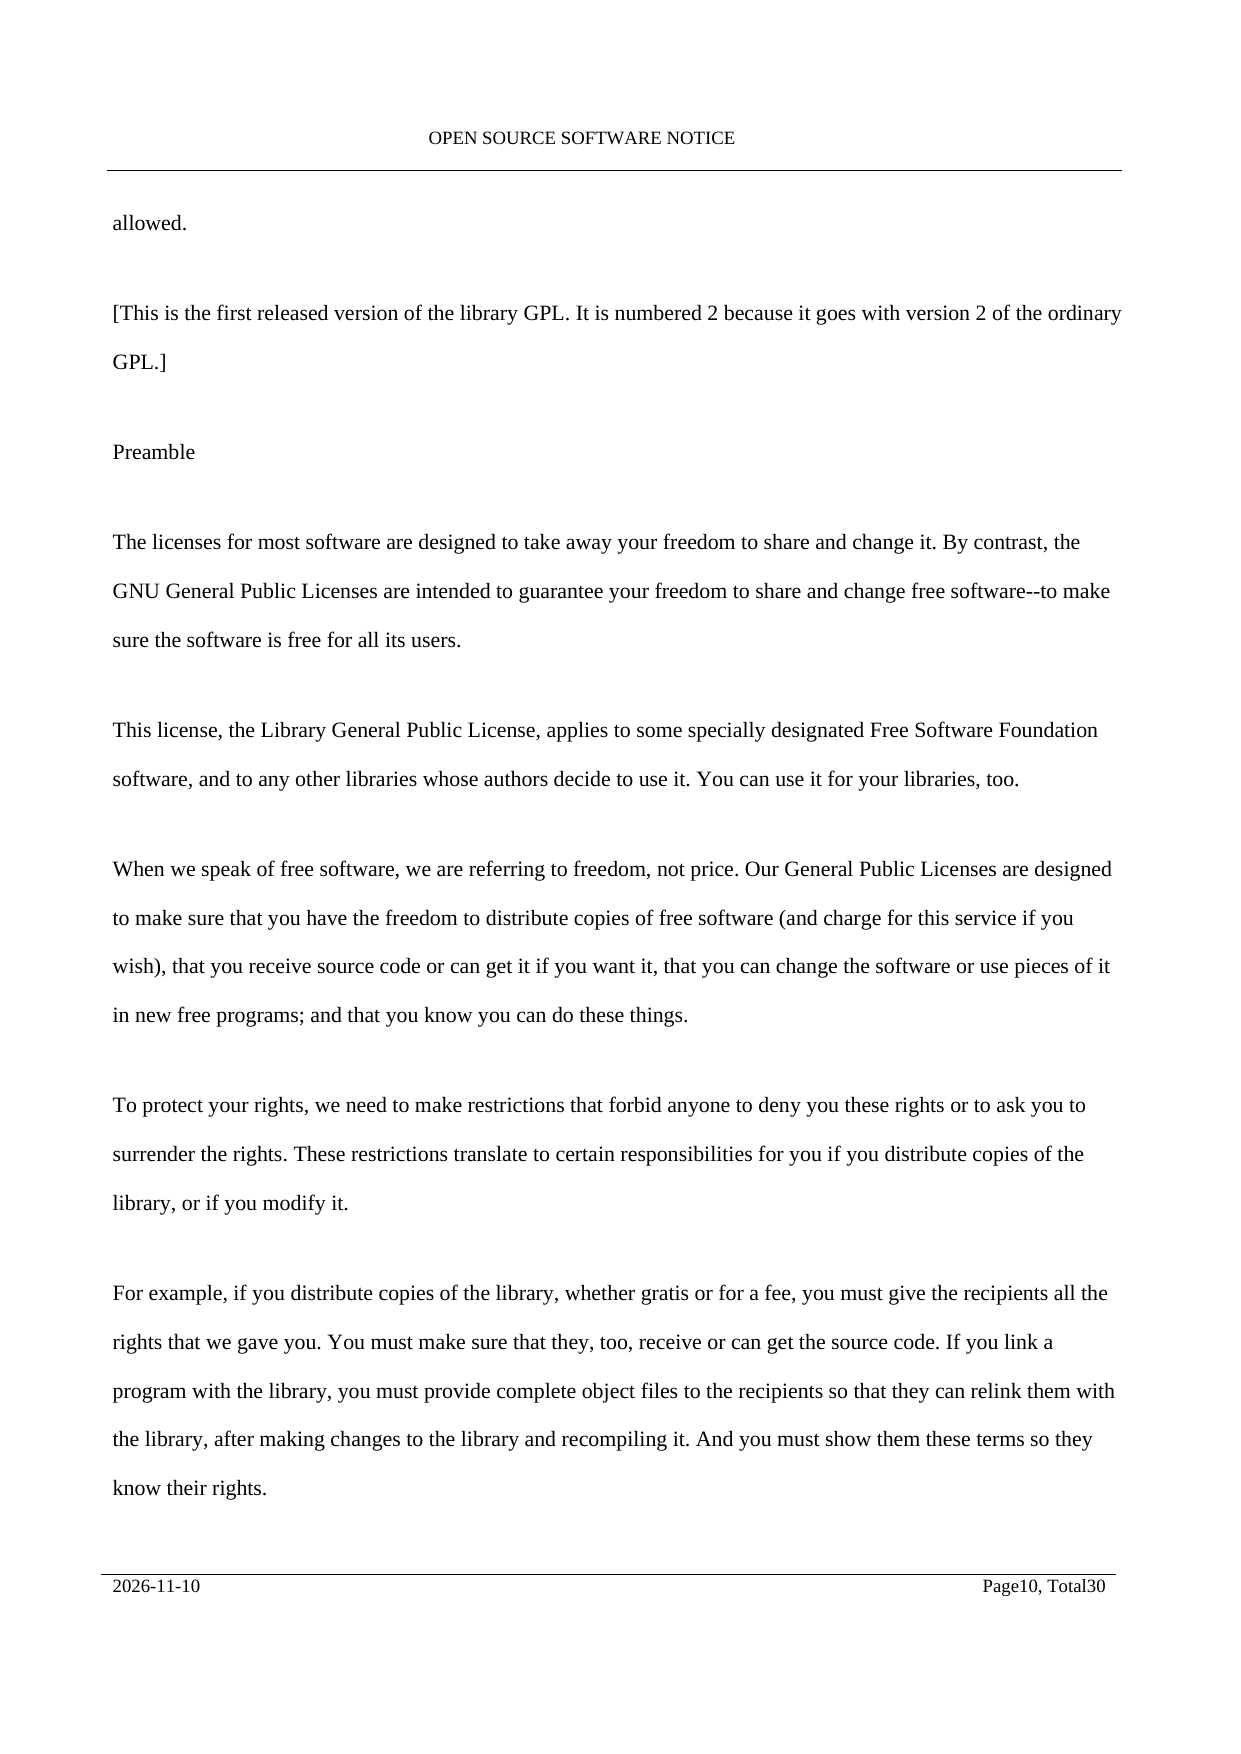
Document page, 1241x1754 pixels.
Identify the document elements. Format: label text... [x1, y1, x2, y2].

text [This is the first released version of the library GPL. It is numbered 2 because it goes with version 2 of the ordinary GPL.] [112, 297, 1128, 378]
text This license, the Library General Public License, applies to some specially designated Free Software Foundation software, and to any other libraries whose authors decide to use it. You can use it for your libraries, too. [112, 713, 1128, 795]
text The licenses for most software are designed to take away your freedom to share and change it. By contrast, the GNU General Public Licenses are intended to guarantee your freedom to share and change free software--to make sure the software is free for all its users. [112, 526, 1128, 656]
text For example, if you distribute copies of the library, whether gratis or for a fee, you must give the recipients all the rights that we gave you. You must make sure that they, too, receive or can get the source code. If you link a program with the library, you must provide complete object files to the recipients so that they can relink them with the library, after making changes to the library and recompiling it. And you must show them these terms so they know their rights. [112, 1277, 1128, 1504]
text To protect your rights, we need to make restrictions that forbid anyone to deny you these rights or to ask you to surrender the rights. These restrictions translate to certain responsibilities for you if you distribute copies of the library, or if you modify it. [112, 1089, 1128, 1219]
text When we speak of free software, we are referring to freedom, not price. Our General Public Licenses are designed to make sure that you have the freedom to distribute copies of free software (and charge for this service if you wish), that you receive source code or can get it if you want it, that you can change the software or use pieces of it in new free programs; and that you know you can do these things. [112, 852, 1128, 1031]
text Preamble [112, 436, 1128, 468]
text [112, 206, 1128, 239]
